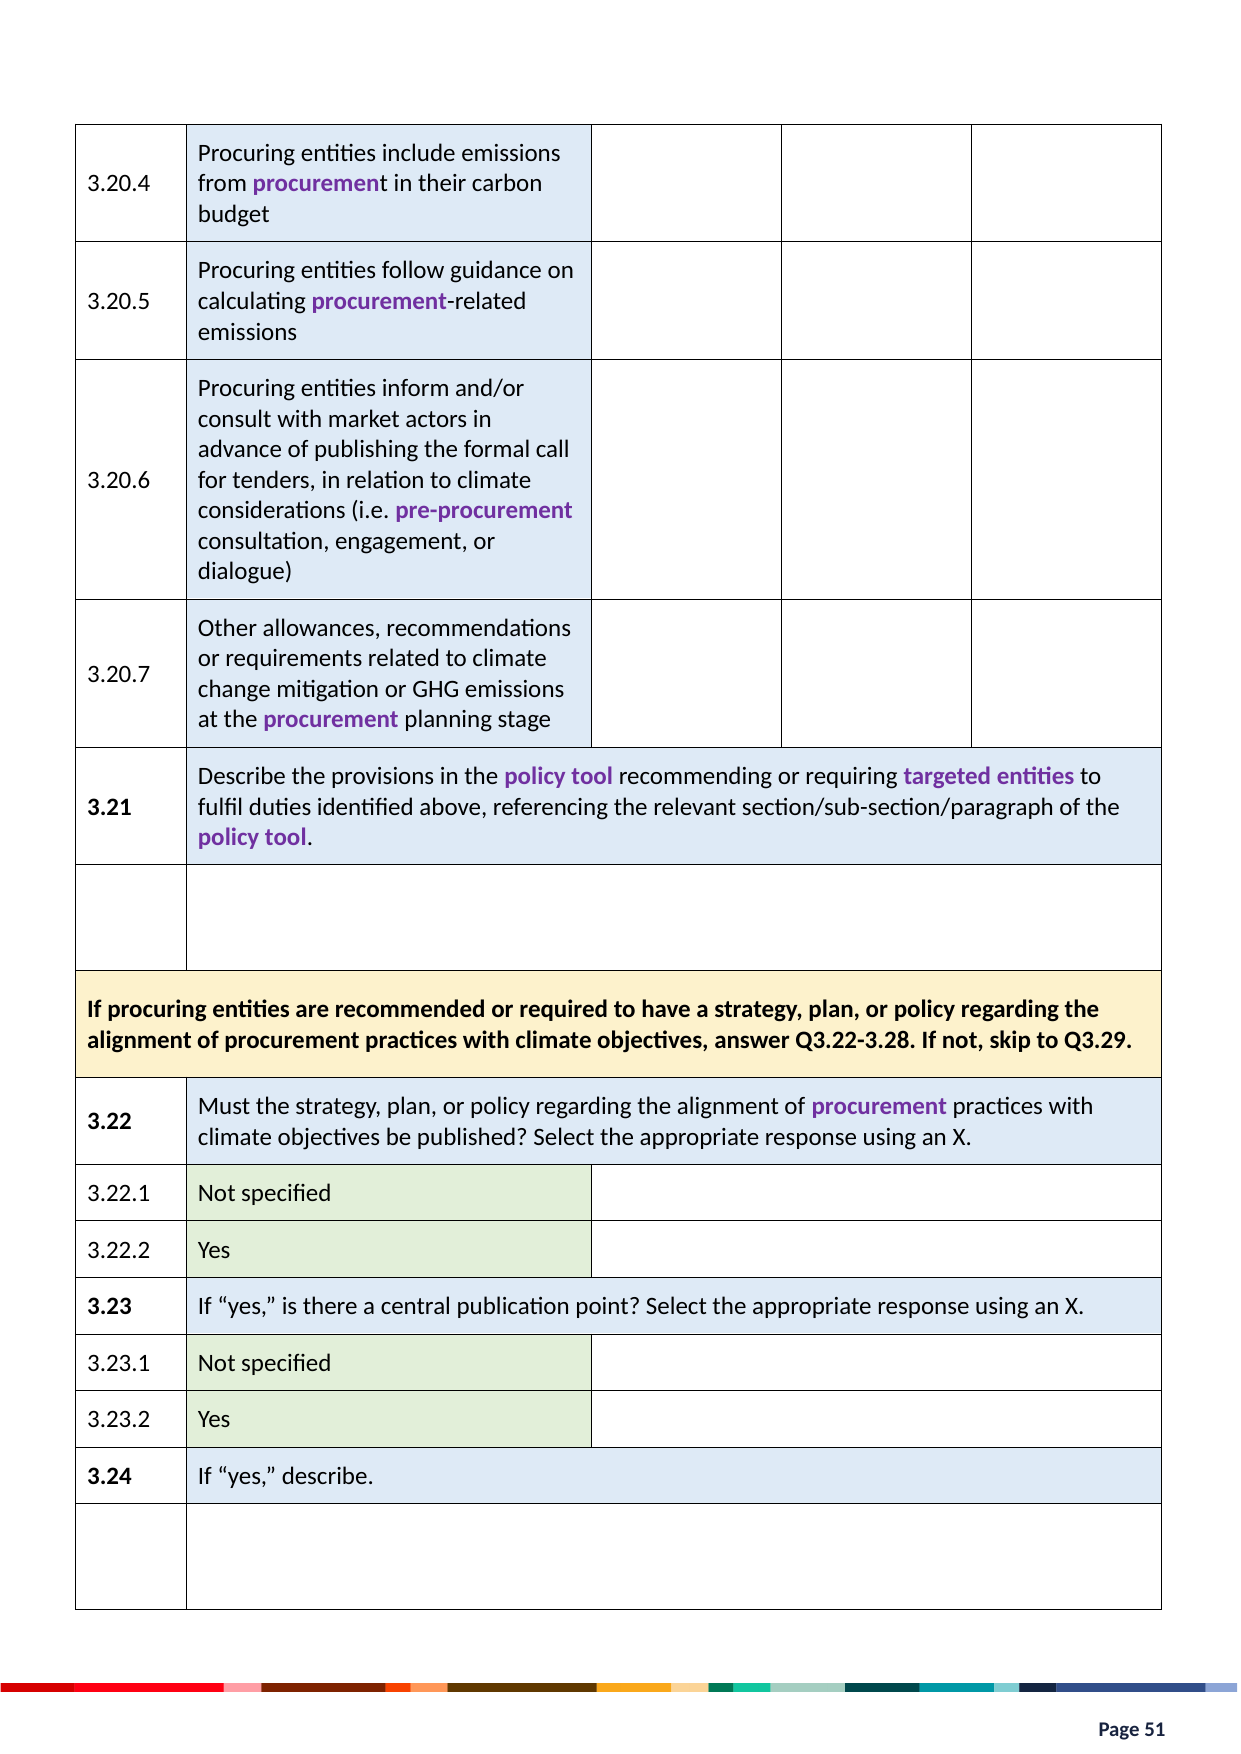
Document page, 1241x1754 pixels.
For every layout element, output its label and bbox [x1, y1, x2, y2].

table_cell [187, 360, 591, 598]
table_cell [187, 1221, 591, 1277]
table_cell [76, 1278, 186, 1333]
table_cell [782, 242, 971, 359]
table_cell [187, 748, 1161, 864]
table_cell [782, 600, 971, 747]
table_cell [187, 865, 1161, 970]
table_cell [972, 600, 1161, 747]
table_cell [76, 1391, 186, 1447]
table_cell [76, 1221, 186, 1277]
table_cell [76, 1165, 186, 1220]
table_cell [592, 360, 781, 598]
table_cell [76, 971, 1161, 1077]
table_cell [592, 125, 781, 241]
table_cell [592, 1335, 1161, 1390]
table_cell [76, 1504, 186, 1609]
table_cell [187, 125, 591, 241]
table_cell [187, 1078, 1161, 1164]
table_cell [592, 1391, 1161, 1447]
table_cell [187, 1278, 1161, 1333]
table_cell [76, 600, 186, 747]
picture [0, 1683, 1236, 1692]
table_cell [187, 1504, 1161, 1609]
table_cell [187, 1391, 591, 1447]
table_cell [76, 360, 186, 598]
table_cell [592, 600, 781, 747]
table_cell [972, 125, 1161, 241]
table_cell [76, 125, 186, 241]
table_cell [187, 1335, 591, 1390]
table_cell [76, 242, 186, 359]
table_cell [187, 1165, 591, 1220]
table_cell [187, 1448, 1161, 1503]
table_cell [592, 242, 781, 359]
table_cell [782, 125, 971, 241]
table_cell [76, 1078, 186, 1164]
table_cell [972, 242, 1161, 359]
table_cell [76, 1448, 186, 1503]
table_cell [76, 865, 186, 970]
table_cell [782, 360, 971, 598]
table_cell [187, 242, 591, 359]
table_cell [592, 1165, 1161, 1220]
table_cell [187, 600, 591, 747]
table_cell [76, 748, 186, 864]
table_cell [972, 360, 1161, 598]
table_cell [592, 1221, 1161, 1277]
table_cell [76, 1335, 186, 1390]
